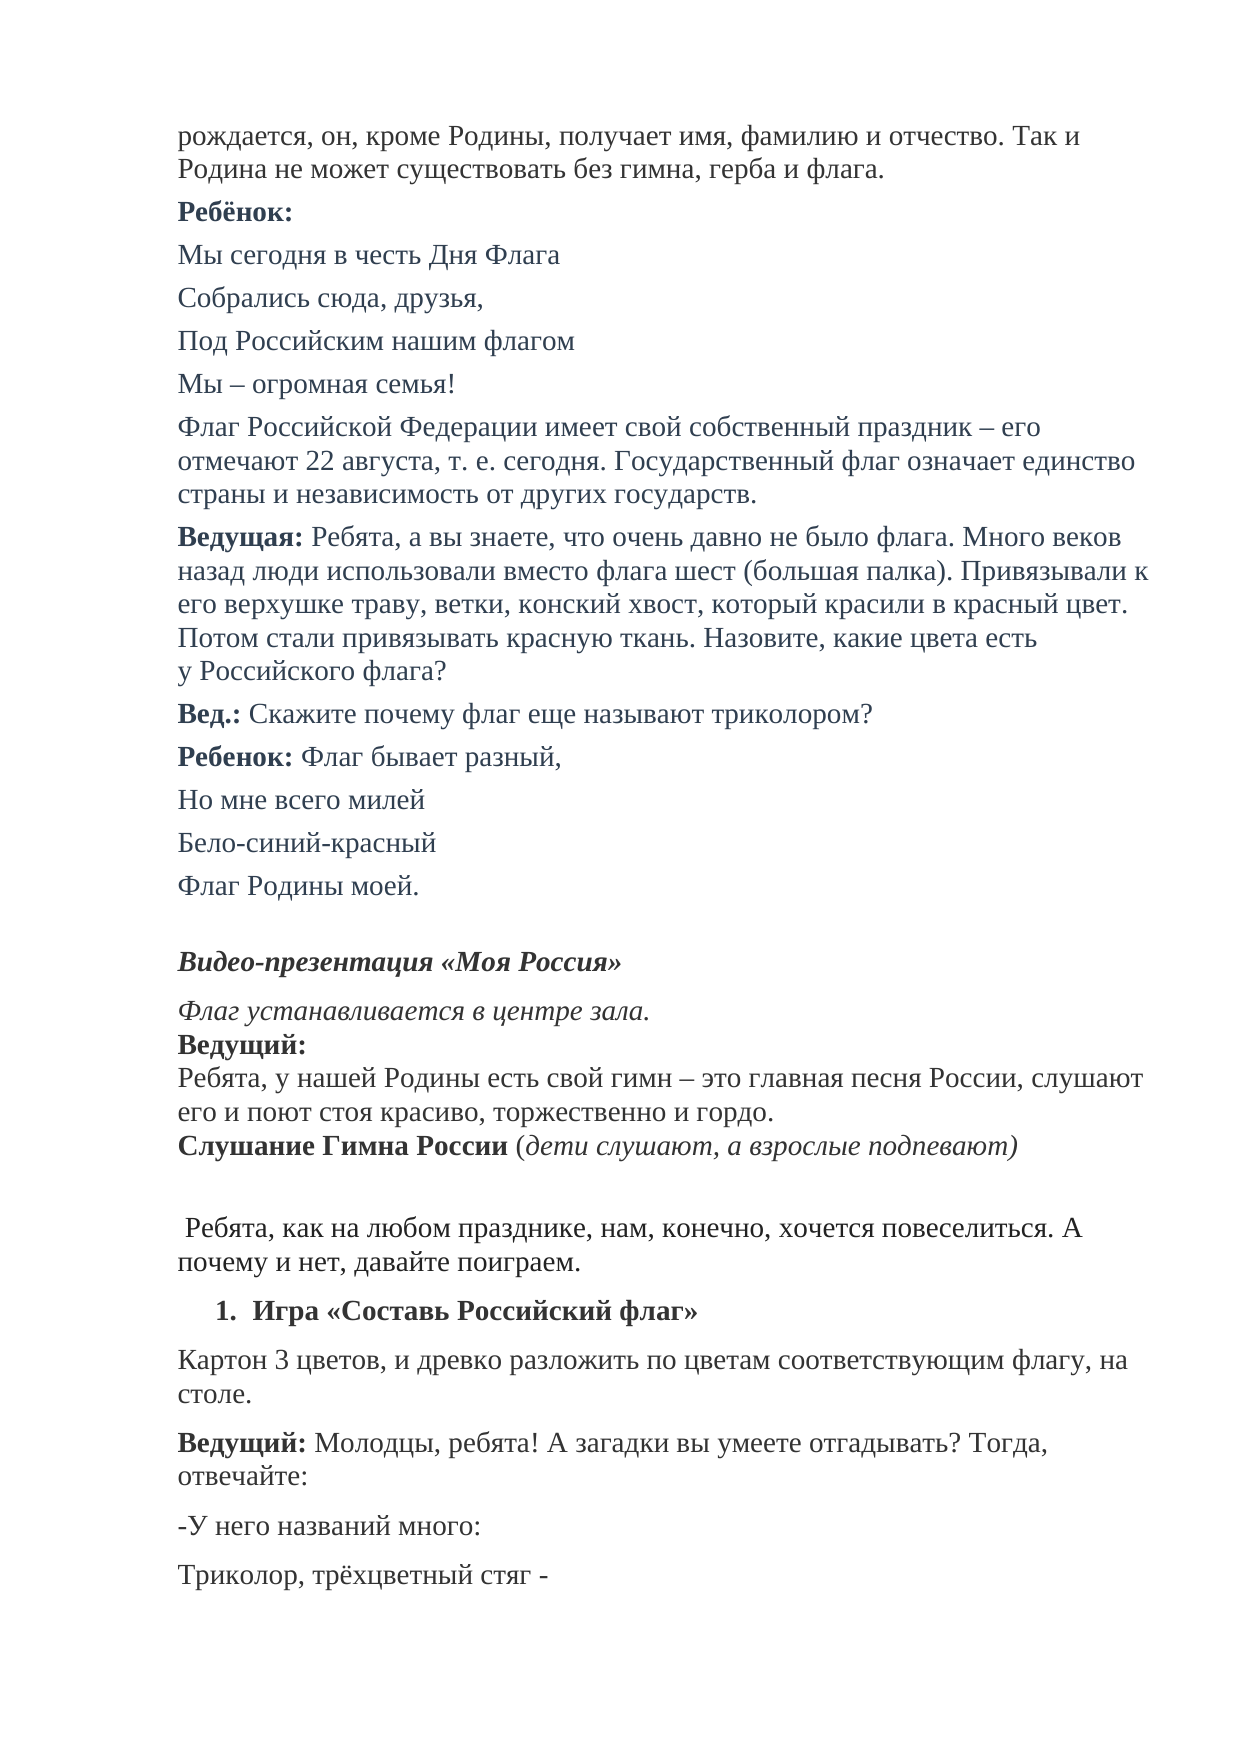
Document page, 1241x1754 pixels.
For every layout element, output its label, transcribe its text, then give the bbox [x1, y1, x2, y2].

text Ребёнок: [177, 194, 1152, 228]
list Игра «Составь Российский флаг» [215, 1293, 1152, 1327]
text Бело-синий-красный [177, 825, 1152, 858]
text Собрались сюда, друзья, [177, 280, 1152, 314]
text Ведущая: Ребята, а вы знаете, что очень давно не было флага. Много веков назад люди использовали вместо флага шест (большая палка). Привязывали к его верхушке траву, ветки, конский хвост, который красили в красный цвет. Потом стали привязывать красную ткань. Назовите, какие цвета есть у Российского флага? [177, 519, 1152, 687]
text Флаг Российской Федерации имеет свой собственный праздник – его отмечают 22 августа, т. е. сегодня. Государственный флаг означает единство страны и независимость от других государств. [177, 409, 1152, 510]
text Ведущий: Молодцы, ребята! А загадки вы умеете отгадывать? Тогда, отвечайте: [177, 1425, 1152, 1492]
text Мы – огромная семья! [177, 366, 1152, 400]
text Под Российским нашим флагом [177, 323, 1152, 357]
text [177, 118, 1152, 185]
text Ребята, как на любом празднике, нам, конечно, хочется повеселиться. А почему и нет, давайте поиграем. [177, 1177, 1152, 1277]
text Картон 3 цветов, и древко разложить по цветам соответствующим флагу, на столе. [177, 1342, 1152, 1409]
text Ребенок: Флаг бывает разный, [177, 739, 1152, 773]
text Мы сегодня в честь Дня Флага [177, 237, 1152, 271]
text Флаг Родины моей. [177, 868, 1152, 901]
text Вед.: Скажите почему флаг еще называют триколором? [177, 696, 1152, 730]
text Триколор, трёхцветный стяг - [177, 1557, 1152, 1590]
text Видео-презентация «Моя Россия» [177, 911, 1152, 978]
text -У него названий много: [177, 1508, 1152, 1541]
text Флаг устанавливается в центре зала. Ведущий: Ребята, у нашей Родины есть свой гимн – это главная песня России, слушают его и поют стоя красиво, торжественно и гордо. Слушание Гимна России (дети слушают, а взрослые подпевают) [177, 993, 1152, 1161]
text Но мне всего милей [177, 782, 1152, 816]
